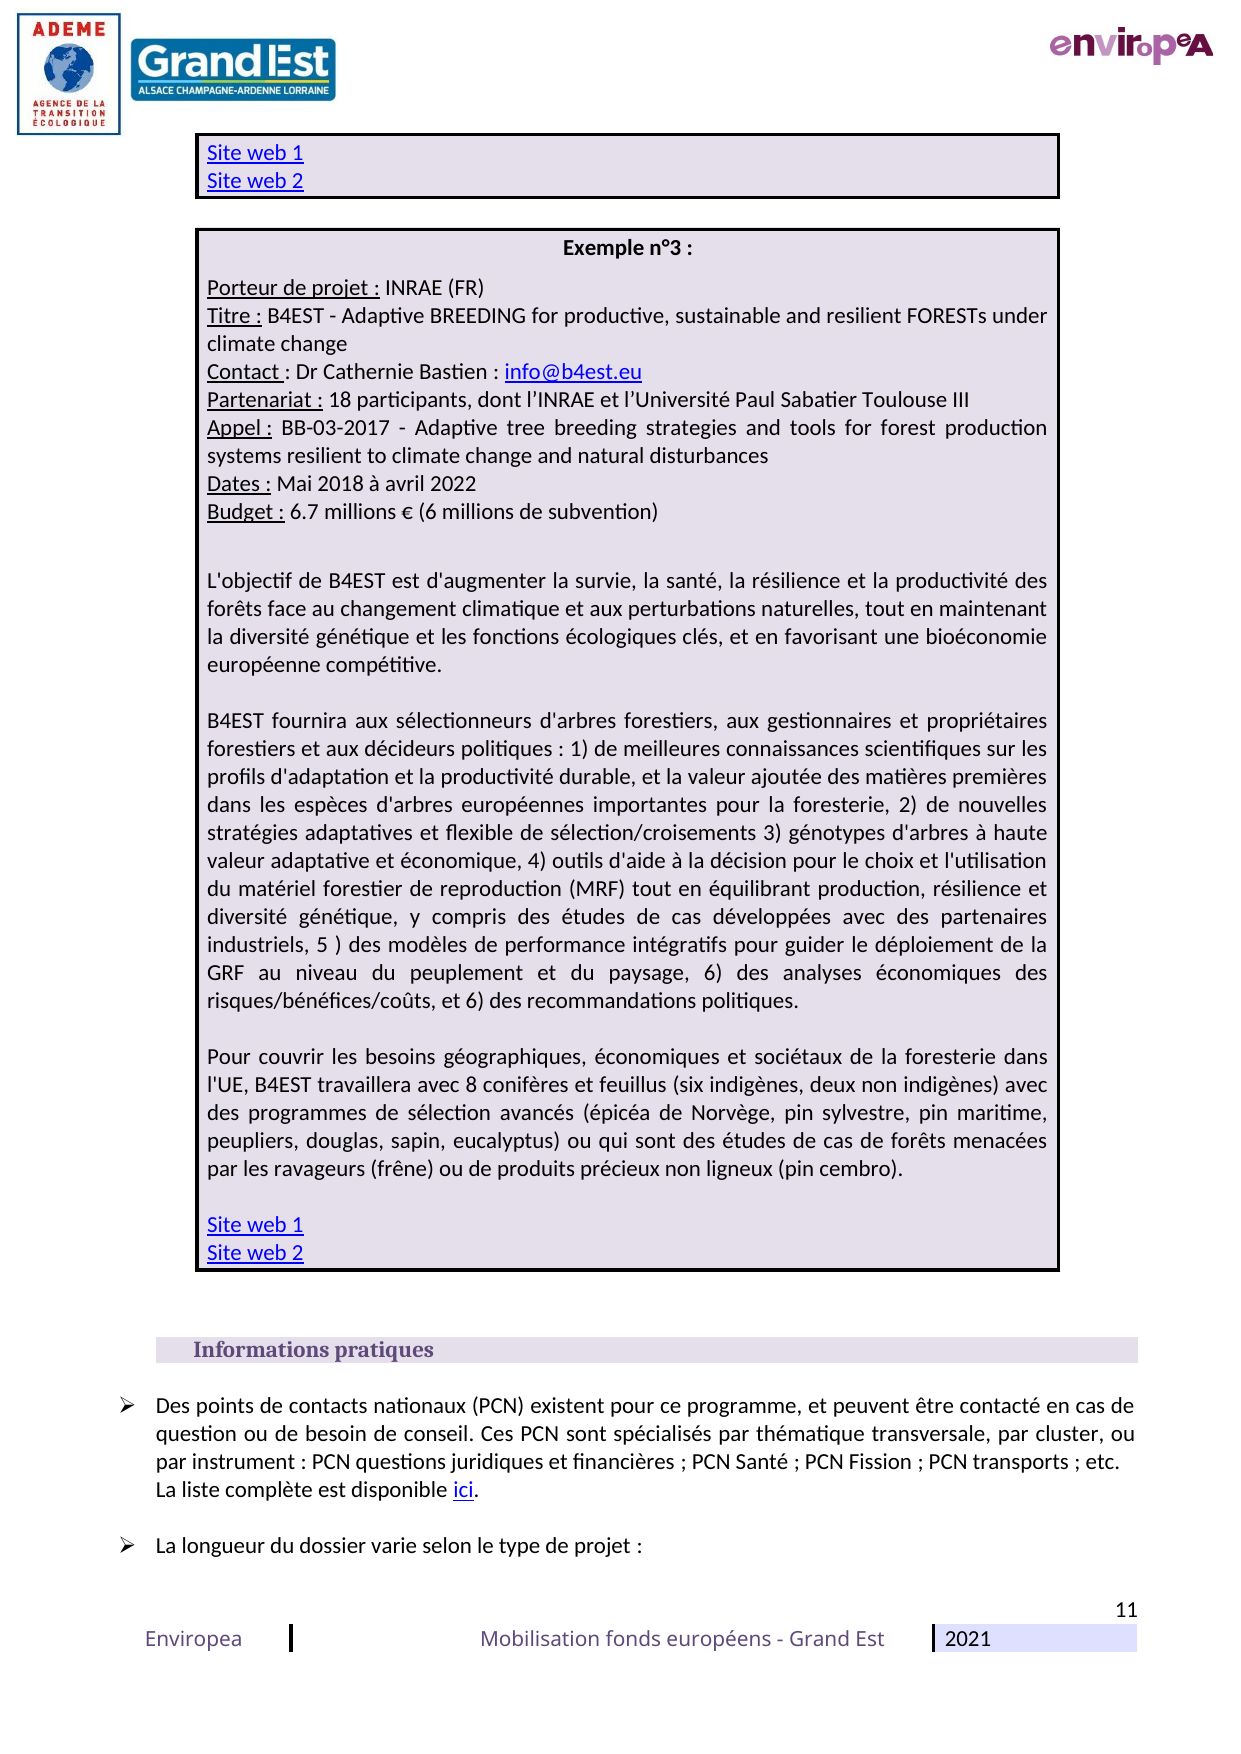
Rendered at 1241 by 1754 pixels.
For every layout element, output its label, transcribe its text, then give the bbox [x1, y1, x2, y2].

text Site web 2 [199, 161, 1057, 196]
text Appel : BB-03-2017 - Adaptive tree breeding strategies and tools for forest production systems resilient to climate change and natural disturbances [199, 408, 1057, 464]
text Budget : 6.7 millions € (6 millions de subvention) [199, 492, 1057, 525]
list Des points de contacts nationaux (PCN) existent pour ce programme, et peuvent être contacté en cas de question ou de besoin de conseil. Ces PCN sont spécialisés par thématique transversale, par cluster, ou par instrument : PCN questions juridiques et financières ; PCN Santé ; PCN Fission ; PCN transports ; etc. [118, 1391, 1138, 1476]
text B4EST fournira aux sélectionneurs d'arbres forestiers, aux gestionnaires et propriétaires forestiers et aux décideurs politiques : 1) de meilleures connaissances scientifiques sur les profils d'adaptation et la productivité durable, et la valeur ajoutée des matières premières dans les espèces d'arbres européennes importantes pour la foresterie, 2) de nouvelles stratégies adaptatives et flexible de sélection/croisements 3) génotypes d'arbres à haute valeur adaptative et économique, 4) outils d'aide à la décision pour le choix et l'utilisation du matériel forestier de reproduction (MRF) tout en équilibrant production, résilience et diversité génétique, y compris des études de cas développées avec des partenaires industriels, 5 ) des modèles de performance intégratifs pour guider le déploiement de la GRF au niveau du peuplement et du paysage, 6) des analyses économiques des risques/bénéfices/coûts, et 6) des recommandations politiques. [199, 701, 1057, 1009]
picture [1050, 27, 1214, 65]
subtitle Informations pratiques [156, 1337, 1138, 1363]
text Exemple n°3 : [199, 231, 1057, 261]
text La liste complète est disponible ici. [156, 1476, 1138, 1503]
text Porteur de projet : INRAE (FR) [199, 268, 1057, 296]
text Site web 1 [199, 136, 1057, 161]
list La longueur du dossier varie selon le type de projet : [118, 1532, 1138, 1559]
text Dates : Mai 2018 à avril 2022 [199, 464, 1057, 492]
text Titre : B4EST - Adaptive BREEDING for productive, sustainable and resilient FORESTs under climate change [199, 296, 1057, 352]
text Site web 1 [199, 1205, 1057, 1233]
text L'objectif de B4EST est d'augmenter la survie, la santé, la résilience et la productivité des forêts face au changement climatique et aux perturbations naturelles, tout en maintenant la diversité génétique et les fonctions écologiques clés, et en favorisant une bioéconomie européenne compétitive. [199, 561, 1057, 673]
picture [3, 8, 339, 139]
text Partenariat : 18 participants, dont l’INRAE et l’Université Paul Sabatier Toulouse III [199, 380, 1057, 408]
text Pour couvrir les besoins géographiques, économiques et sociétaux de la foresterie dans l'UE, B4EST travaillera avec 8 conifères et feuillus (six indigènes, deux non indigènes) avec des programmes de sélection avancés (épicéa de Norvège, pin sylvestre, pin maritime, peupliers, douglas, sapin, eucalyptus) ou qui sont des études de cas de forêts menacées par les ravageurs (frêne) ou de produits précieux non ligneux (pin cembro). [199, 1037, 1057, 1177]
text Contact : Dr Cathernie Bastien : info@b4est.eu [199, 352, 1057, 380]
text Site web 2 [199, 1233, 1057, 1268]
